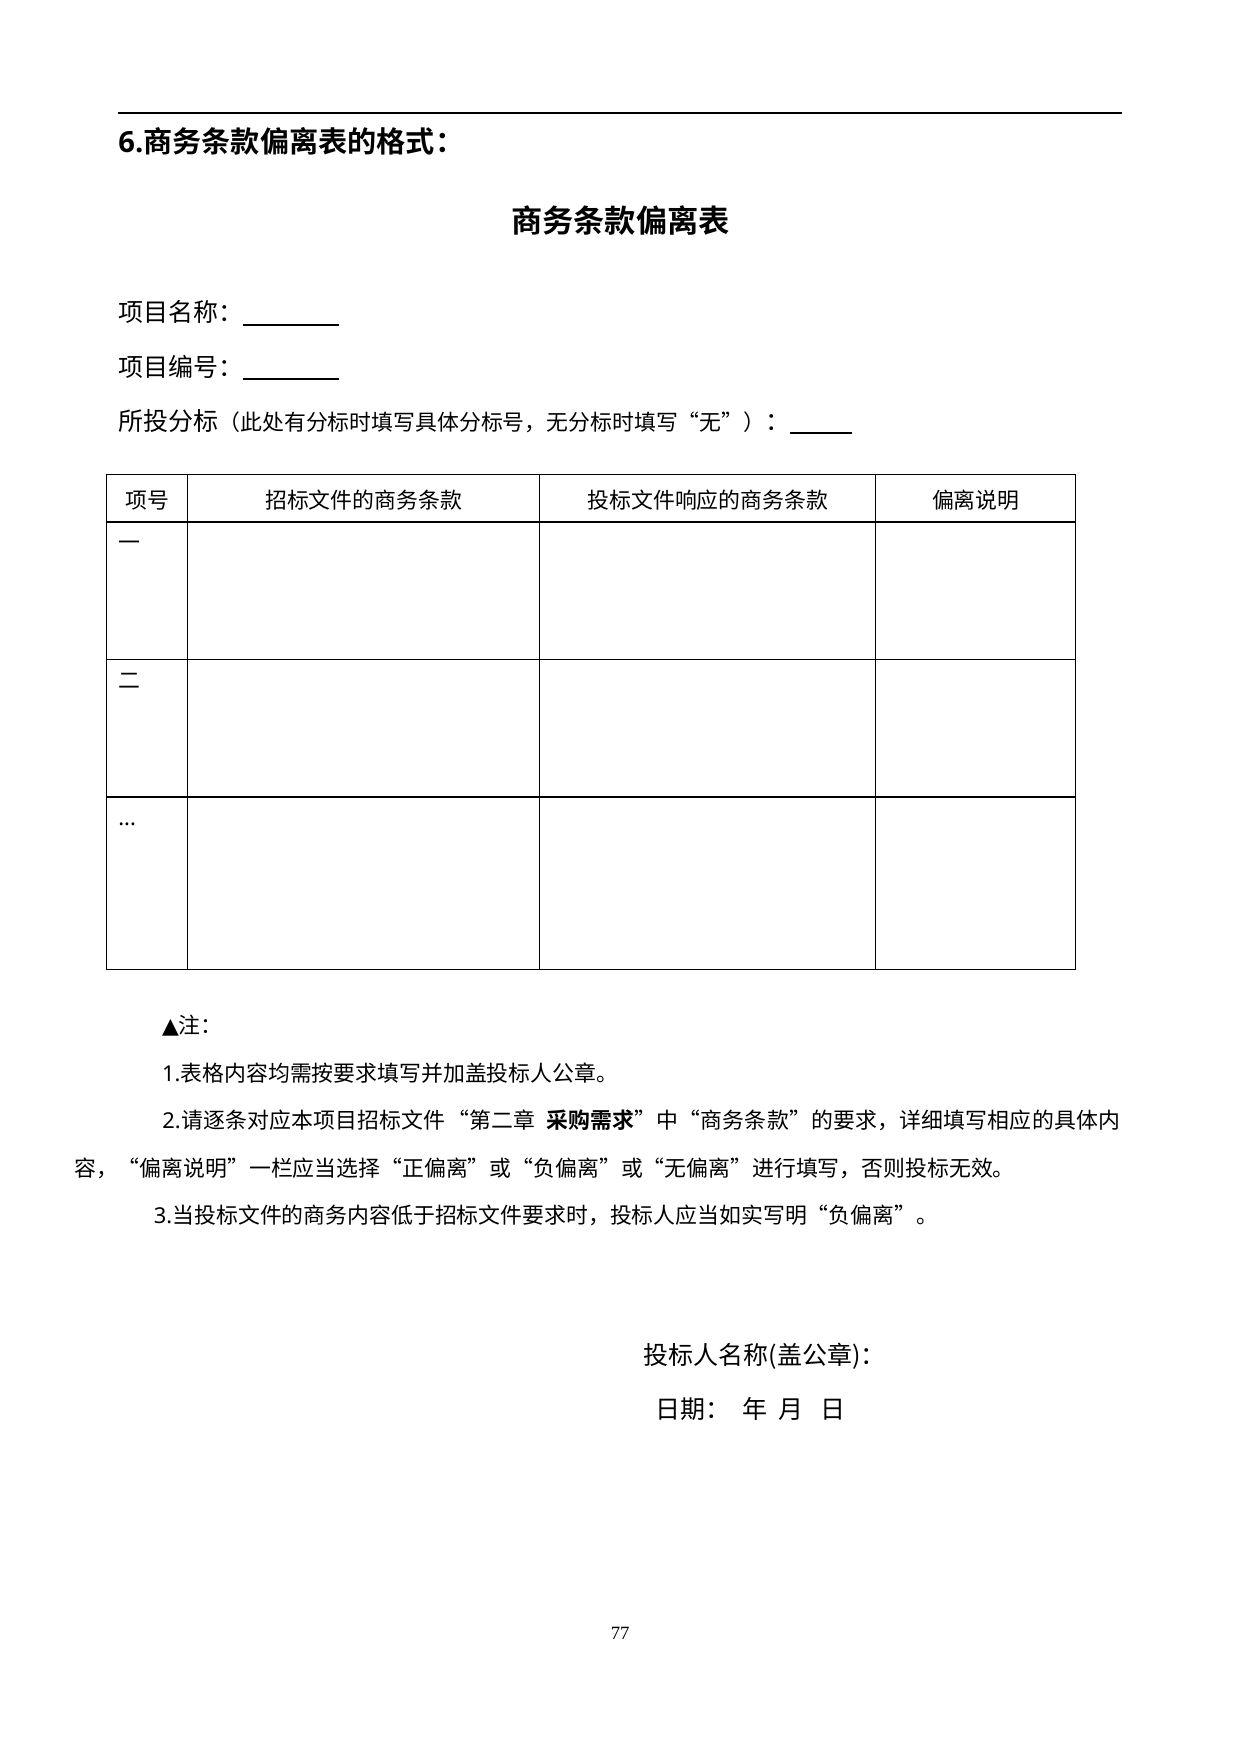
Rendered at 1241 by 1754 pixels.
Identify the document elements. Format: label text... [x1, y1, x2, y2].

text 投标人名称(盖公章)： [118, 1335, 1122, 1371]
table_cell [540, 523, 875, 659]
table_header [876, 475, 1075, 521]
text 商务条款偏离表 [118, 196, 1122, 242]
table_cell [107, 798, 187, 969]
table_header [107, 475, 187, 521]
text 项目编号： [118, 347, 1122, 383]
text 项目名称： [118, 293, 1122, 329]
text 日期： 年 月 日 [118, 1389, 1122, 1426]
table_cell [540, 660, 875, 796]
text 1.表格内容均需按要求填写并加盖投标人公章。 [118, 1056, 1122, 1087]
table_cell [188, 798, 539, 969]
text 所投分标（此处有分标时填写具体分标号，无分标时填写“无”）： [74, 401, 1122, 438]
text ▲注： [118, 1008, 1122, 1040]
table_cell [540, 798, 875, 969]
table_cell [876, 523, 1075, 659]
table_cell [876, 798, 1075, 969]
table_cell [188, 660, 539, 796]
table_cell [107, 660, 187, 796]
text 3.当投标文件的商务内容低于招标文件要求时，投标人应当如实写明“负偏离”。 [55, 1198, 1122, 1230]
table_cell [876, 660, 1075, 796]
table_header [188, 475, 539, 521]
text 6.商务条款偏离表的格式： [118, 118, 1122, 161]
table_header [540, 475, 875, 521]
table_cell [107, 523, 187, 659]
text 2.请逐条对应本项目招标文件“第二章 采购需求”中“商务条款”的要求，详细填写相应的具体内容，“偏离说明”一栏应当选择“正偏离”或“负偏离”或“无偏离”进行填写，否则投标无效。 [74, 1103, 1122, 1182]
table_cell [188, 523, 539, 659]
